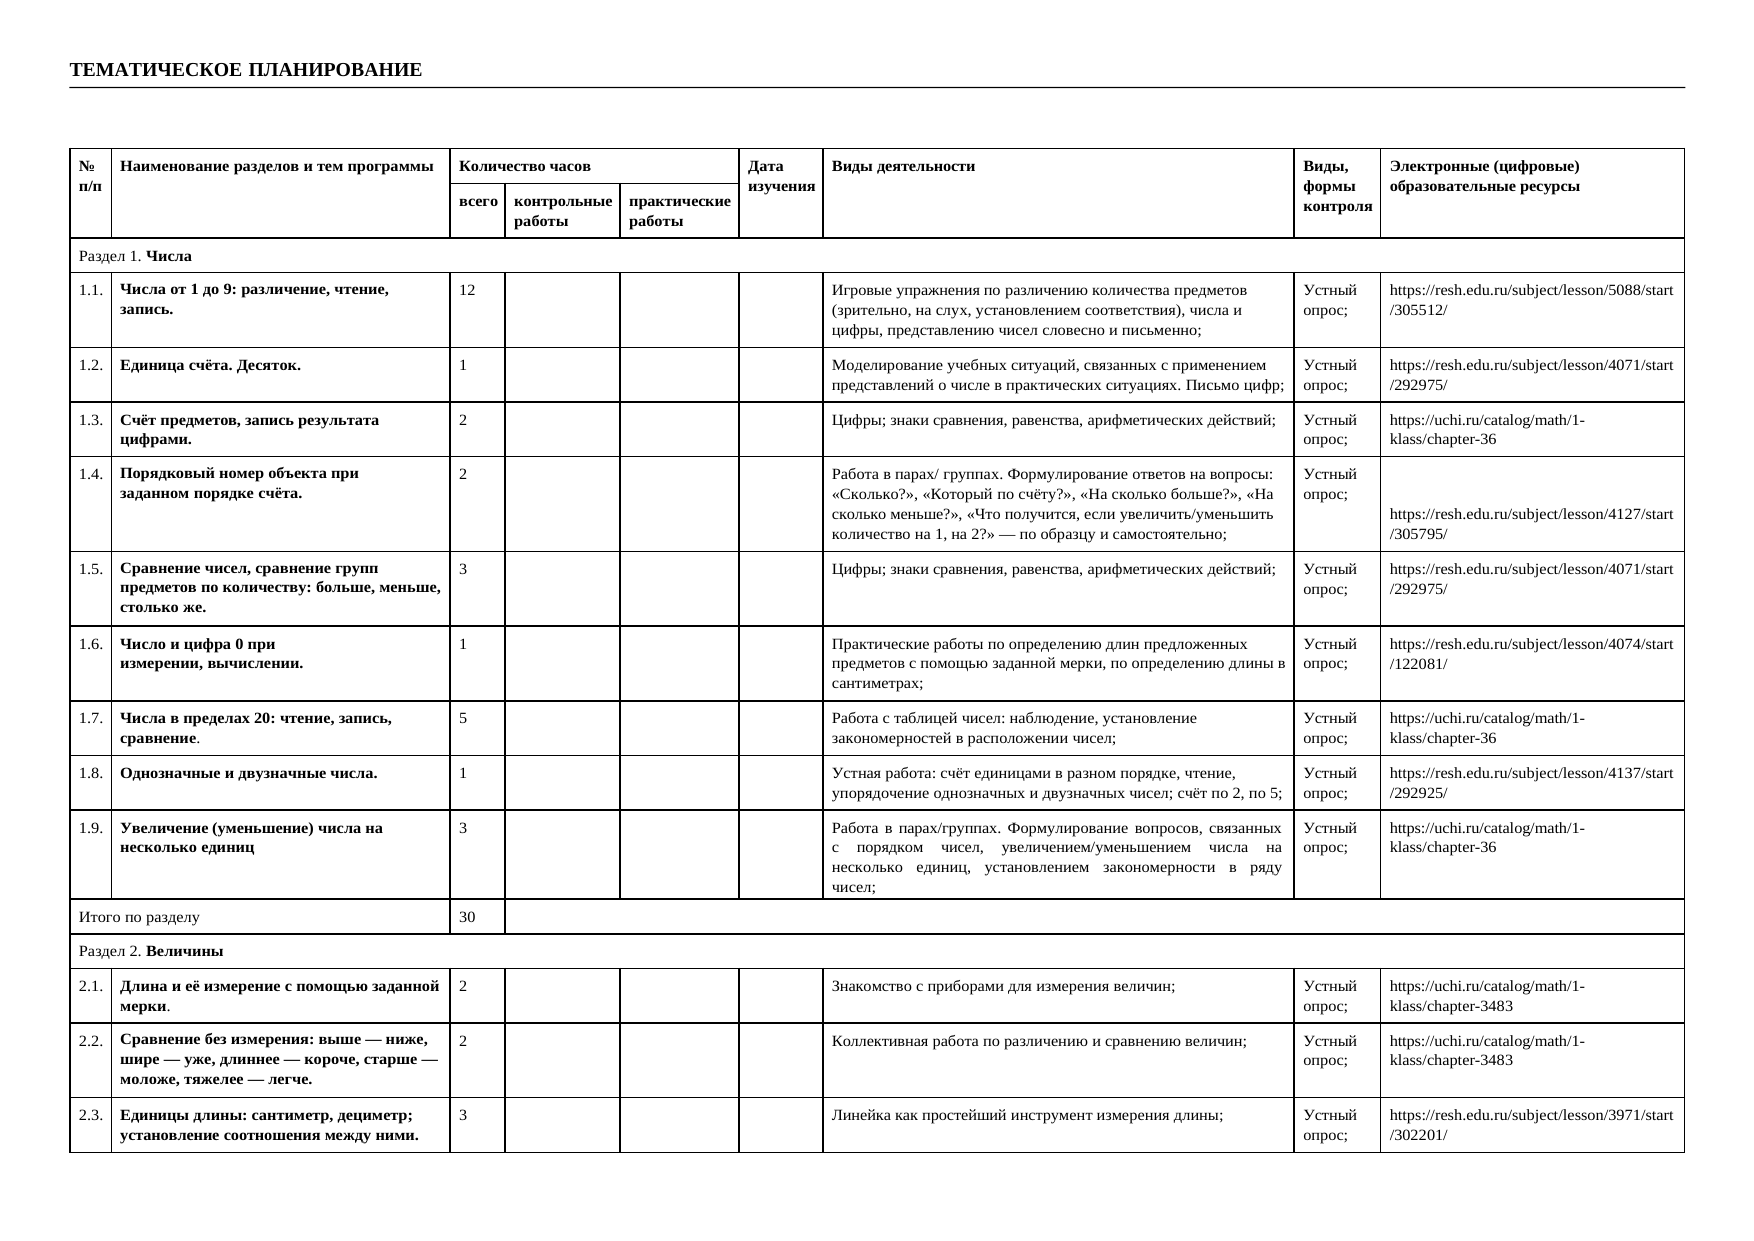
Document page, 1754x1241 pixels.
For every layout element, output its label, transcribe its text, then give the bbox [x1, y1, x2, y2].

table_cell [621, 552, 738, 625]
table_cell [621, 403, 738, 456]
table_cell Устный опрос; [1295, 1024, 1380, 1097]
table_cell [740, 702, 822, 754]
table_cell [506, 273, 619, 346]
table_cell Игровые упражнения по различению количества предметов (зрительно, на слух, установлением соответствия), числа и цифры, представлению чисел словесно и письменно; [824, 273, 1293, 346]
table_cell [621, 702, 738, 754]
table_cell 1.4. [71, 457, 111, 551]
table_cell Длина и её измерение с помощью заданной мерки. [112, 969, 449, 1022]
table_cell https://resh.edu.ru/subject/lesson/3971/start /302201/ [1381, 1098, 1684, 1152]
table_cell [740, 811, 822, 898]
table_cell [621, 627, 738, 700]
table_cell Знакомство с приборами для измерения величин; [824, 969, 1293, 1022]
table_cell 1.2. [71, 348, 111, 401]
table_cell [506, 702, 619, 754]
table_cell Раздел 1. Числа [71, 239, 1684, 272]
table_cell [506, 811, 619, 898]
table_cell Устный опрос; [1295, 457, 1380, 551]
table_cell Линейка как простейший инструмент измерения длины; [824, 1098, 1293, 1152]
table_cell [740, 969, 822, 1022]
table_cell 1.1. [71, 273, 111, 346]
table_cell Практические работы по определению длин предложенных предметов с помощью заданной мерки, по определению длины в сантиметрах; [824, 627, 1293, 700]
table_cell Устный опрос; [1295, 403, 1380, 456]
table_cell [740, 552, 822, 625]
table_cell [740, 1098, 822, 1152]
table_cell 3 [451, 1098, 504, 1152]
table_cell 1.6. [71, 627, 111, 700]
table_header Дата изучения [740, 149, 822, 237]
table_cell https://uchi.ru/catalog/math/1- klass/chapter-36 [1381, 702, 1684, 754]
table_cell Устный опрос; [1295, 273, 1380, 346]
table_cell [621, 273, 738, 346]
table_cell Единица счёта. Десяток. [112, 348, 449, 401]
table_cell Устный опрос; [1295, 811, 1380, 898]
table_cell Работа с таблицей чисел: наблюдение, установление закономерностей в расположении чисел; [824, 702, 1293, 754]
table_cell [506, 1024, 619, 1097]
table_cell Работа в парах/группах. Формулирование вопросов, связанных с порядком чисел, увеличением/уменьшением числа на несколько единиц, установлением закономерности в ряду чисел; [824, 811, 1293, 898]
table_cell https://resh.edu.ru/subject/lesson/4074/start /122081/ [1381, 627, 1684, 700]
table_cell 1.8. [71, 756, 111, 809]
table_cell Сравнение без измерения: выше — ниже, шире — уже, длиннее — короче, старше — моложе, тяжелее — легче. [112, 1024, 449, 1097]
table_cell [506, 348, 619, 401]
table_cell [506, 457, 619, 551]
table_cell [621, 457, 738, 551]
table_cell 1.5. [71, 552, 111, 625]
table_cell [740, 756, 822, 809]
table_cell [740, 403, 822, 456]
table_cell https://resh.edu.ru/subject/lesson/4137/start /292925/ [1381, 756, 1684, 809]
table_cell [621, 811, 738, 898]
table_cell [506, 1098, 619, 1152]
table_cell Сравнение чисел, сравнение групп предметов по количеству: больше, меньше, столько же. [112, 552, 449, 625]
table_cell Число и цифра 0 при измерении, вычислении. [112, 627, 449, 700]
table_cell Цифры; знаки сравнения, равенства, арифметических действий; [824, 552, 1293, 625]
table_cell Порядковый номер объекта при заданном порядке счёта. [112, 457, 449, 551]
table_cell 3 [451, 552, 504, 625]
table_cell 2.2. [71, 1024, 111, 1097]
table_cell [740, 457, 822, 551]
table_cell [740, 273, 822, 346]
text ТЕМАТИЧЕСКОЕ ПЛАНИРОВАНИЕ [69, 58, 1698, 81]
table_cell Коллективная работа по различению и сравнению величин; [824, 1024, 1293, 1097]
table_cell 1 [451, 756, 504, 809]
table_cell Цифры; знаки сравнения, равенства, арифметических действий; [824, 403, 1293, 456]
table_header Виды, формы контроля [1295, 149, 1380, 237]
table_cell [621, 348, 738, 401]
table_cell Устная работа: счёт единицами в разном порядке, чтение, упорядочение однозначных и двузначных чисел; счёт по 2, по 5; [824, 756, 1293, 809]
table_cell 2.3. [71, 1098, 111, 1152]
table_cell https://uchi.ru/catalog/math/1- klass/chapter-3483 [1381, 969, 1684, 1022]
table_cell [506, 552, 619, 625]
table_cell Устный опрос; [1295, 756, 1380, 809]
table_cell 12 [451, 273, 504, 346]
table_cell Устный опрос; [1295, 627, 1380, 700]
table_cell Раздел 2. Величины [71, 935, 1684, 967]
table_cell 30 [451, 900, 504, 933]
table_cell 1.9. [71, 811, 111, 898]
table_cell 2 [451, 403, 504, 456]
table_cell 1.7. [71, 702, 111, 754]
table_cell 1 [451, 627, 504, 700]
table_cell 3 [451, 811, 504, 898]
table_cell Работа в парах/ группах. Формулирование ответов на вопросы: «Сколько?», «Который по счёту?», «На сколько больше?», «На сколько меньше?», «Что получится, если увеличить/уменьшить количество на 1, на 2?» — по образцу и самостоятельно; [824, 457, 1293, 551]
table_header Количество часов [451, 149, 738, 182]
table_cell https://uchi.ru/catalog/math/1- klass/chapter-36 [1381, 403, 1684, 456]
table_cell 2.1. [71, 969, 111, 1022]
table_cell 2 [451, 1024, 504, 1097]
table_cell https://resh.edu.ru/subject/lesson/4071/start /292975/ [1381, 552, 1684, 625]
table_cell [506, 627, 619, 700]
table_cell 1.3. [71, 403, 111, 456]
table_cell Единицы длины: сантиметр, дециметр; установление соотношения между ними. [112, 1098, 449, 1152]
table_cell Числа от 1 до 9: различение, чтение, запись. [112, 273, 449, 346]
table_cell https://resh.edu.ru/subject/lesson/5088/start /305512/ [1381, 273, 1684, 346]
table_header № п/п [71, 149, 111, 237]
table_cell Увеличение (уменьшение) числа на несколько единиц [112, 811, 449, 898]
table_cell Числа в пределах 20: чтение, запись, сравнение. [112, 702, 449, 754]
table_cell Однозначные и двузначные числа. [112, 756, 449, 809]
table_header Электронные (цифровые) образовательные ресурсы [1381, 149, 1684, 237]
table_cell [621, 1098, 738, 1152]
table_cell 5 [451, 702, 504, 754]
table_cell Устный опрос; [1295, 552, 1380, 625]
table_cell Итого по разделу [71, 900, 449, 933]
table_cell всего [451, 184, 504, 237]
table_header Наименование разделов и тем программы [112, 149, 449, 237]
table_cell [621, 756, 738, 809]
table_cell Устный опрос; [1295, 348, 1380, 401]
table_header Виды деятельности [824, 149, 1293, 237]
table_cell 2 [451, 969, 504, 1022]
table_cell [740, 348, 822, 401]
table_cell контрольные работы [506, 184, 619, 237]
table_cell 1 [451, 348, 504, 401]
table_cell https://resh.edu.ru/subject/lesson/4071/start /292975/ [1381, 348, 1684, 401]
table_cell Счёт предметов, запись результата цифрами. [112, 403, 449, 456]
table_cell [506, 756, 619, 809]
table_cell 2 [451, 457, 504, 551]
table_cell [621, 969, 738, 1022]
table_cell Устный опрос; [1295, 1098, 1380, 1152]
table_cell практические работы [621, 184, 738, 237]
table_cell [621, 1024, 738, 1097]
table_cell [506, 900, 1684, 933]
table_cell [506, 403, 619, 456]
table_cell Устный опрос; [1295, 969, 1380, 1022]
table_cell https://uchi.ru/catalog/math/1- klass/chapter-36 [1381, 811, 1684, 898]
table_cell https://resh.edu.ru/subject/lesson/4127/start /305795/ [1381, 457, 1684, 551]
table_cell https://uchi.ru/catalog/math/1- klass/chapter-3483 [1381, 1024, 1684, 1097]
table_cell [506, 969, 619, 1022]
table_cell Устный опрос; [1295, 702, 1380, 754]
table_cell Моделирование учебных ситуаций, связанных с применением представлений о числе в практических ситуациях. Письмо цифр; [824, 348, 1293, 401]
table_cell [740, 627, 822, 700]
table_cell [740, 1024, 822, 1097]
